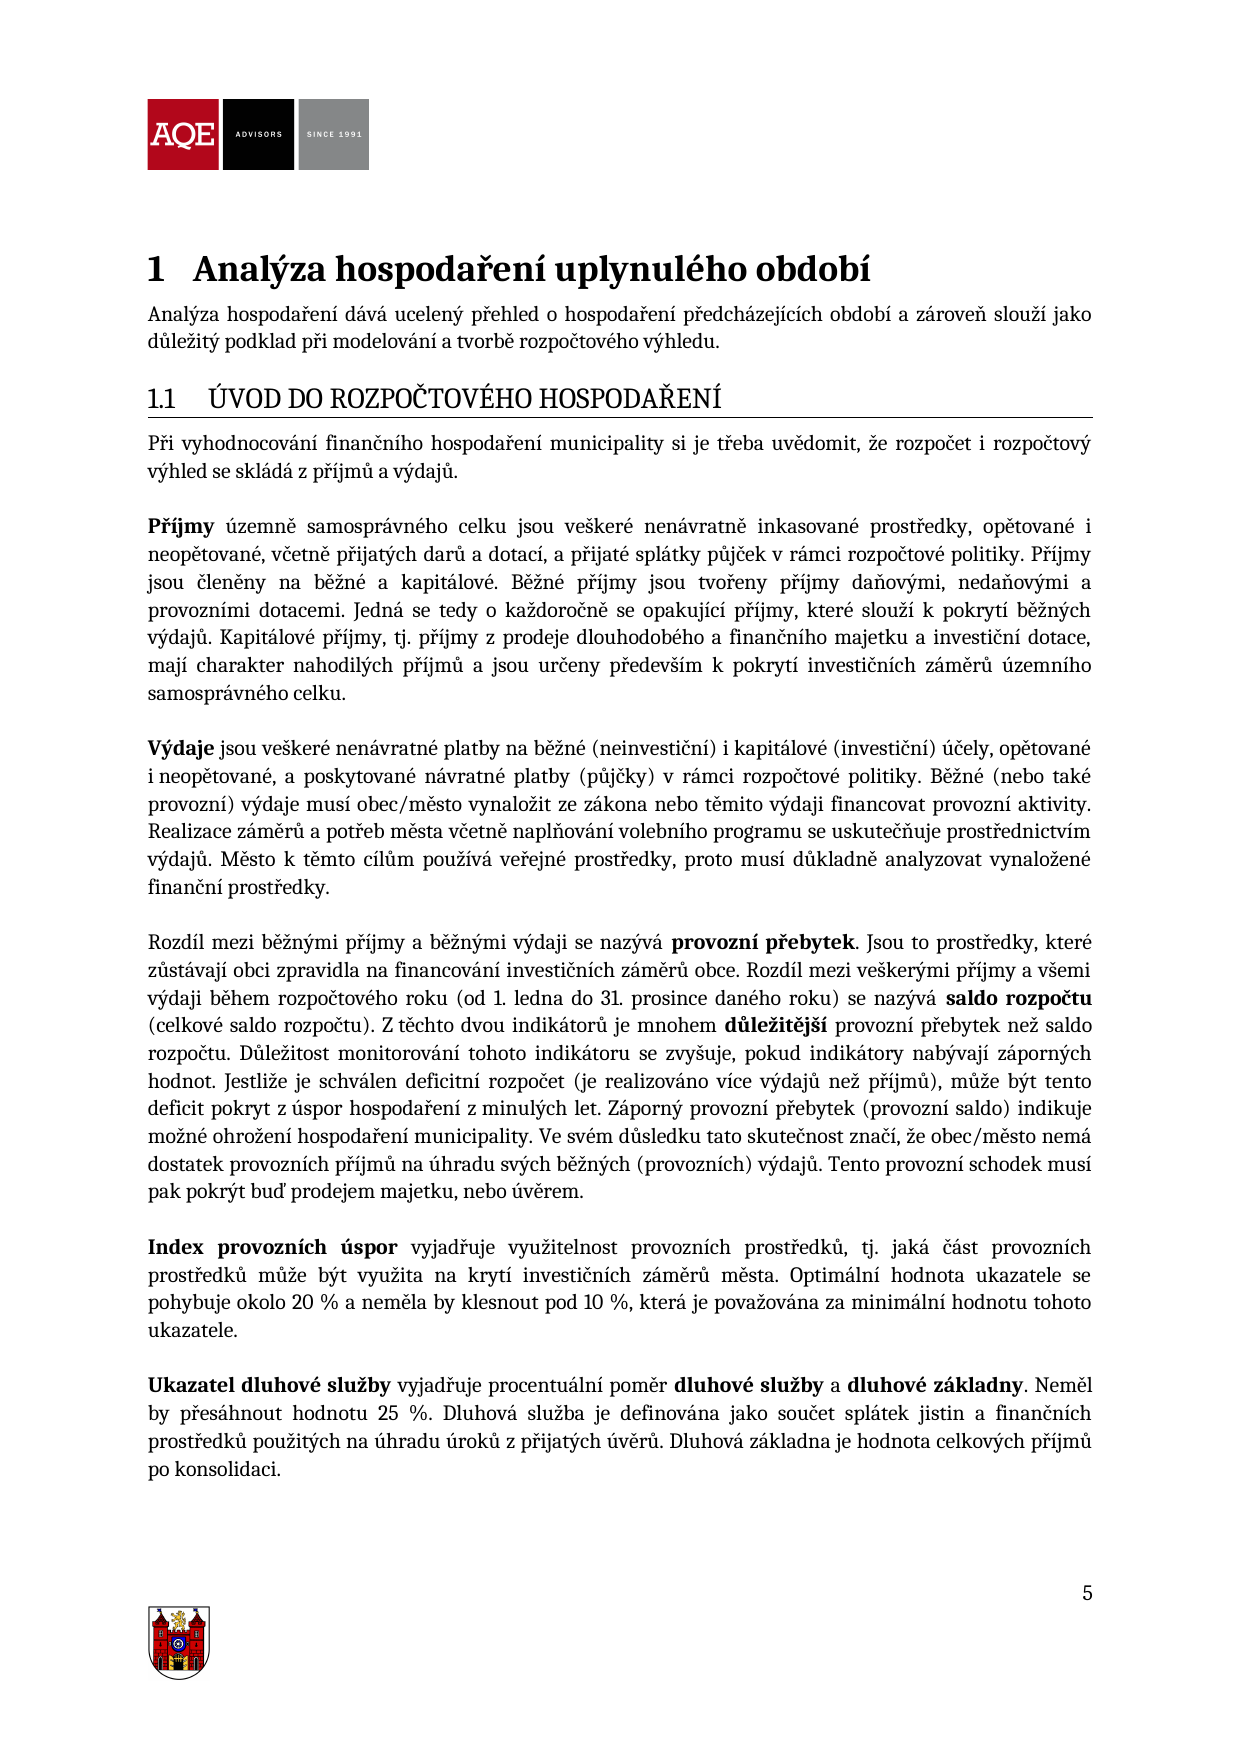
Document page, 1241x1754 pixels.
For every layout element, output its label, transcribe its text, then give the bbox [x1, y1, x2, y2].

text Index provozních úspor vyjadřuje využitelnost provozních prostředků, tj. jaká část provozních prostředků může být využita na krytí investičních záměrů města. Optimální hodnota ukazatele se pohybuje okolo 20 % a neměla by klesnout pod 10 %, která je považována za minimální hodnotu tohoto ukazatele. [148, 1234, 1093, 1343]
text Rozdíl mezi běžnými příjmy a běžnými výdaji se nazývá provozní přebytek. Jsou to prostředky, které zůstávají obci zpravidla na financování investičních záměrů obce. Rozdíl mezi veškerými příjmy a všemi výdaji během rozpočtového roku (od 1. ledna do 31. prosince daného roku) se nazývá saldo rozpočtu (celkové saldo rozpočtu). Z těchto dvou indikátorů je mnohem důležitější provozní přebytek než saldo rozpočtu. Důležitost monitorování tohoto indikátoru se zvyšuje, pokud indikátory nabývají záporných hodnot. Jestliže je schválen deficitní rozpočet (je realizováno více výdajů než příjmů), může být tento deficit pokryt z úspor hospodaření z minulých let. Záporný provozní přebytek (provozní saldo) indikuje možné ohrožení hospodaření municipality. Ve svém důsledku tato skutečnost značí, že obec/město nemá dostatek provozních příjmů na úhradu svých běžných (provozních) výdajů. Tento provozní schodek musí pak pokrýt buď prodejem majetku, nebo úvěrem. [148, 930, 1093, 1204]
picture [147, 99, 369, 170]
subtitle Analýza hospodaření uplynulého období [148, 248, 1093, 291]
text Ukazatel dluhové služby vyjadřuje procentuální poměr dluhové služby a dluhové základny. Neměl by přesáhnout hodnotu 25 %. Dluhová služba je definována jako součet splátek jistin a finančních prostředků použitých na úhradu úroků z přijatých úvěrů. Dluhová základna je hodnota celkových příjmů po konsolidaci. [148, 1373, 1093, 1481]
text Příjmy územně samosprávného celku jsou veškeré nenávratně inkasované prostředky, opětované i neopětované, včetně přijatých darů a dotací, a přijaté splátky půjček v rámci rozpočtové politiky. Příjmy jsou členěny na běžné a kapitálové. Běžné příjmy jsou tvořeny příjmy daňovými, nedaňovými a provozními dotacemi. Jedná se tedy o každoročně se opakující příjmy, které slouží k pokrytí běžných výdajů. Kapitálové příjmy, tj. příjmy z prodeje dlouhodobého a finančního majetku a investiční dotace, mají charakter nahodilých příjmů a jsou určeny především k pokrytí investičních záměrů územního samosprávného celku. [148, 514, 1093, 706]
text Analýza hospodaření dává ucelený přehled o hospodaření předcházejících období a zároveň slouží jako důležitý podklad při modelování a tvorbě rozpočtového výhledu. [148, 301, 1093, 354]
text Výdaje jsou veškeré nenávratné platby na běžné (neinvestiční) i kapitálové (investiční) účely, opětované i neopětované, a poskytované návratné platby (půjčky) v rámci rozpočtové politiky. Běžné (nebo také provozní) výdaje musí obec/město vynaložit ze zákona nebo těmito výdaji financovat provozní aktivity. Realizace záměrů a potřeb města včetně naplňování volebního programu se uskutečňuje prostřednictvím výdajů. Město k těmto cílům používá veřejné prostředky, proto musí důkladně analyzovat vynaložené finanční prostředky. [148, 736, 1093, 899]
subtitle Úvod do rozpočtového hospodaření [148, 382, 1093, 417]
text Při vyhodnocování finančního hospodaření municipality si je třeba uvědomit, že rozpočet i rozpočtový výhled se skládá z příjmů a výdajů. [148, 431, 1093, 484]
picture [147, 1605, 211, 1681]
